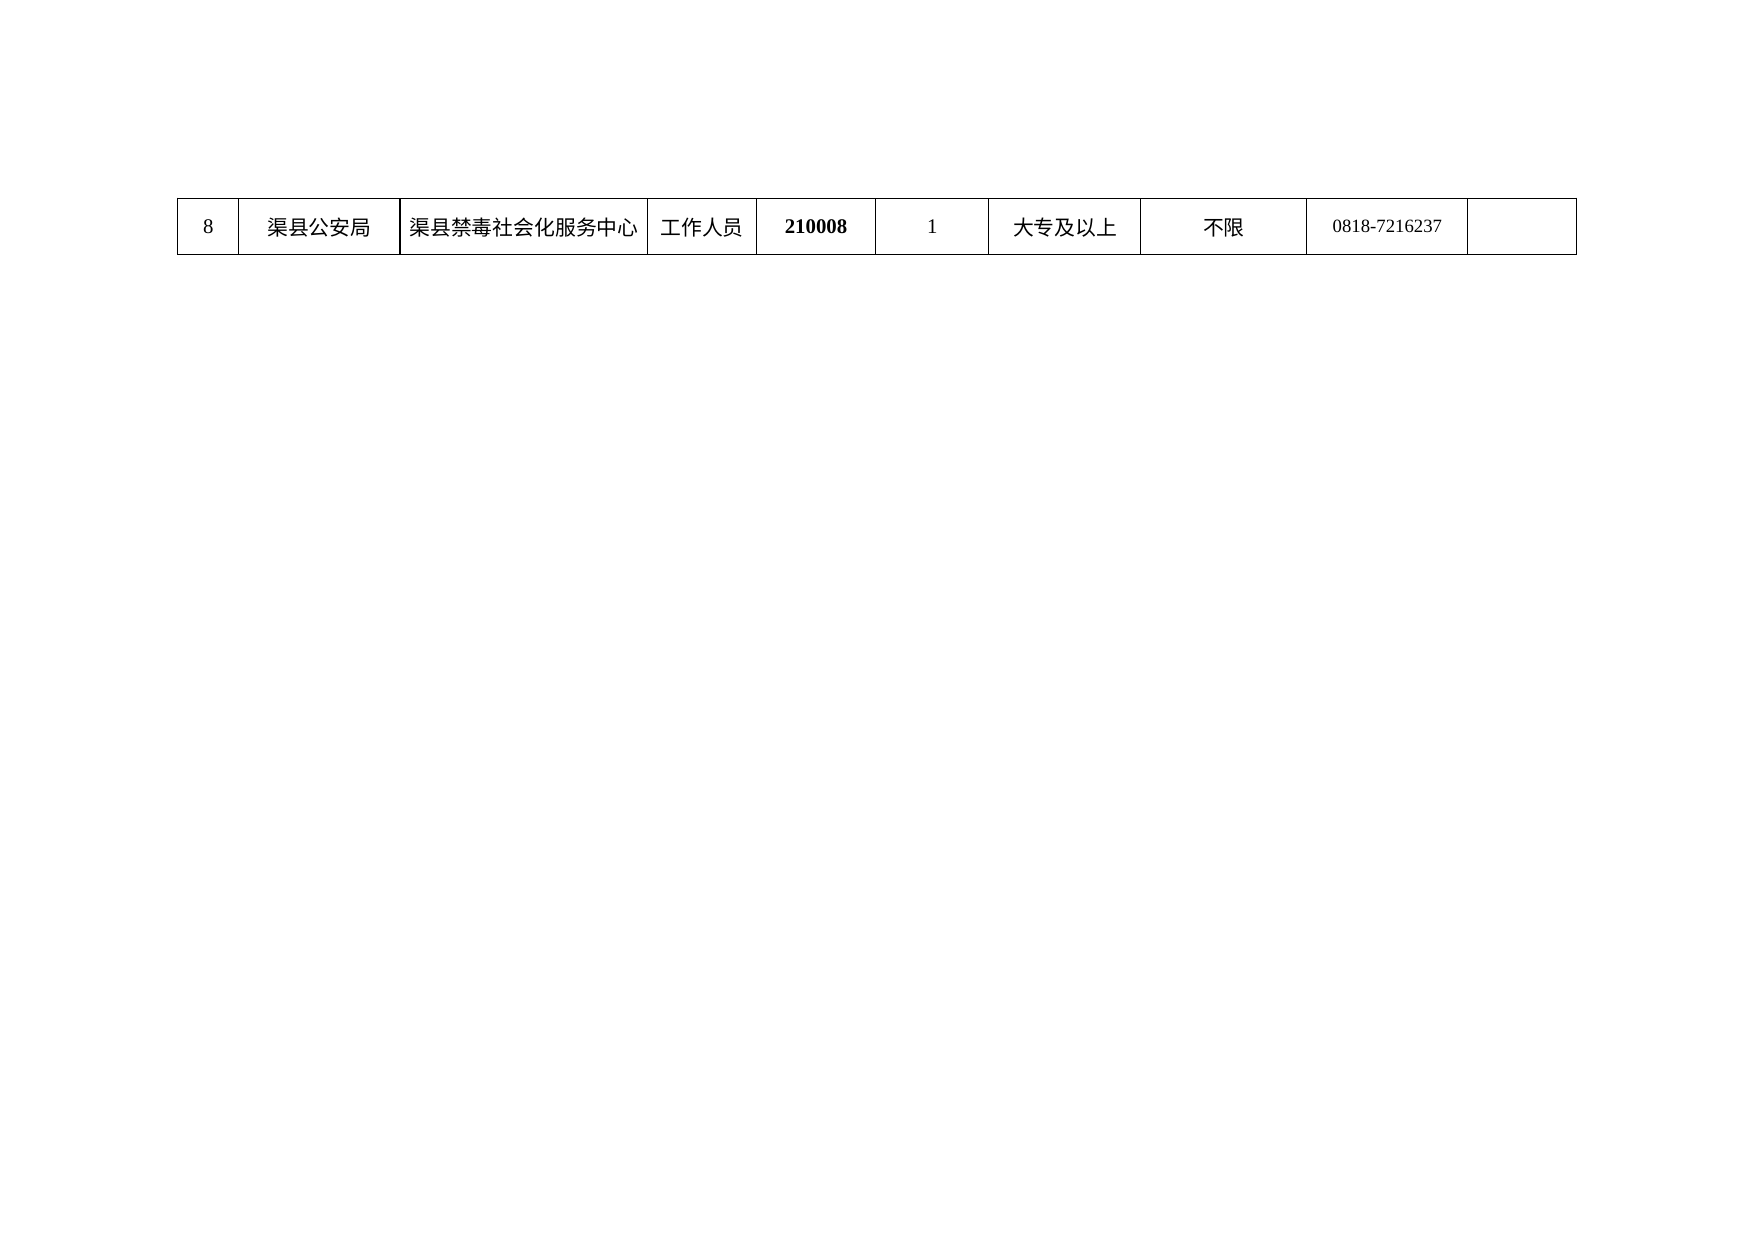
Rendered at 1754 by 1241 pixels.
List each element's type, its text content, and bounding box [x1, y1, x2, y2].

table_cell 工作人员 [648, 199, 756, 254]
table_cell 0818-7216237 [1307, 199, 1467, 254]
table_cell 渠县公安局 [239, 199, 399, 254]
table_cell 210008 [757, 199, 875, 254]
table_cell 不限 [1141, 199, 1306, 254]
table_cell 8 [178, 199, 238, 254]
table_cell 渠县禁毒社会化服务中心 [401, 199, 647, 254]
table_cell [1468, 199, 1576, 254]
table_cell 1 [876, 199, 988, 254]
table_cell 大专及以上 [989, 199, 1140, 254]
